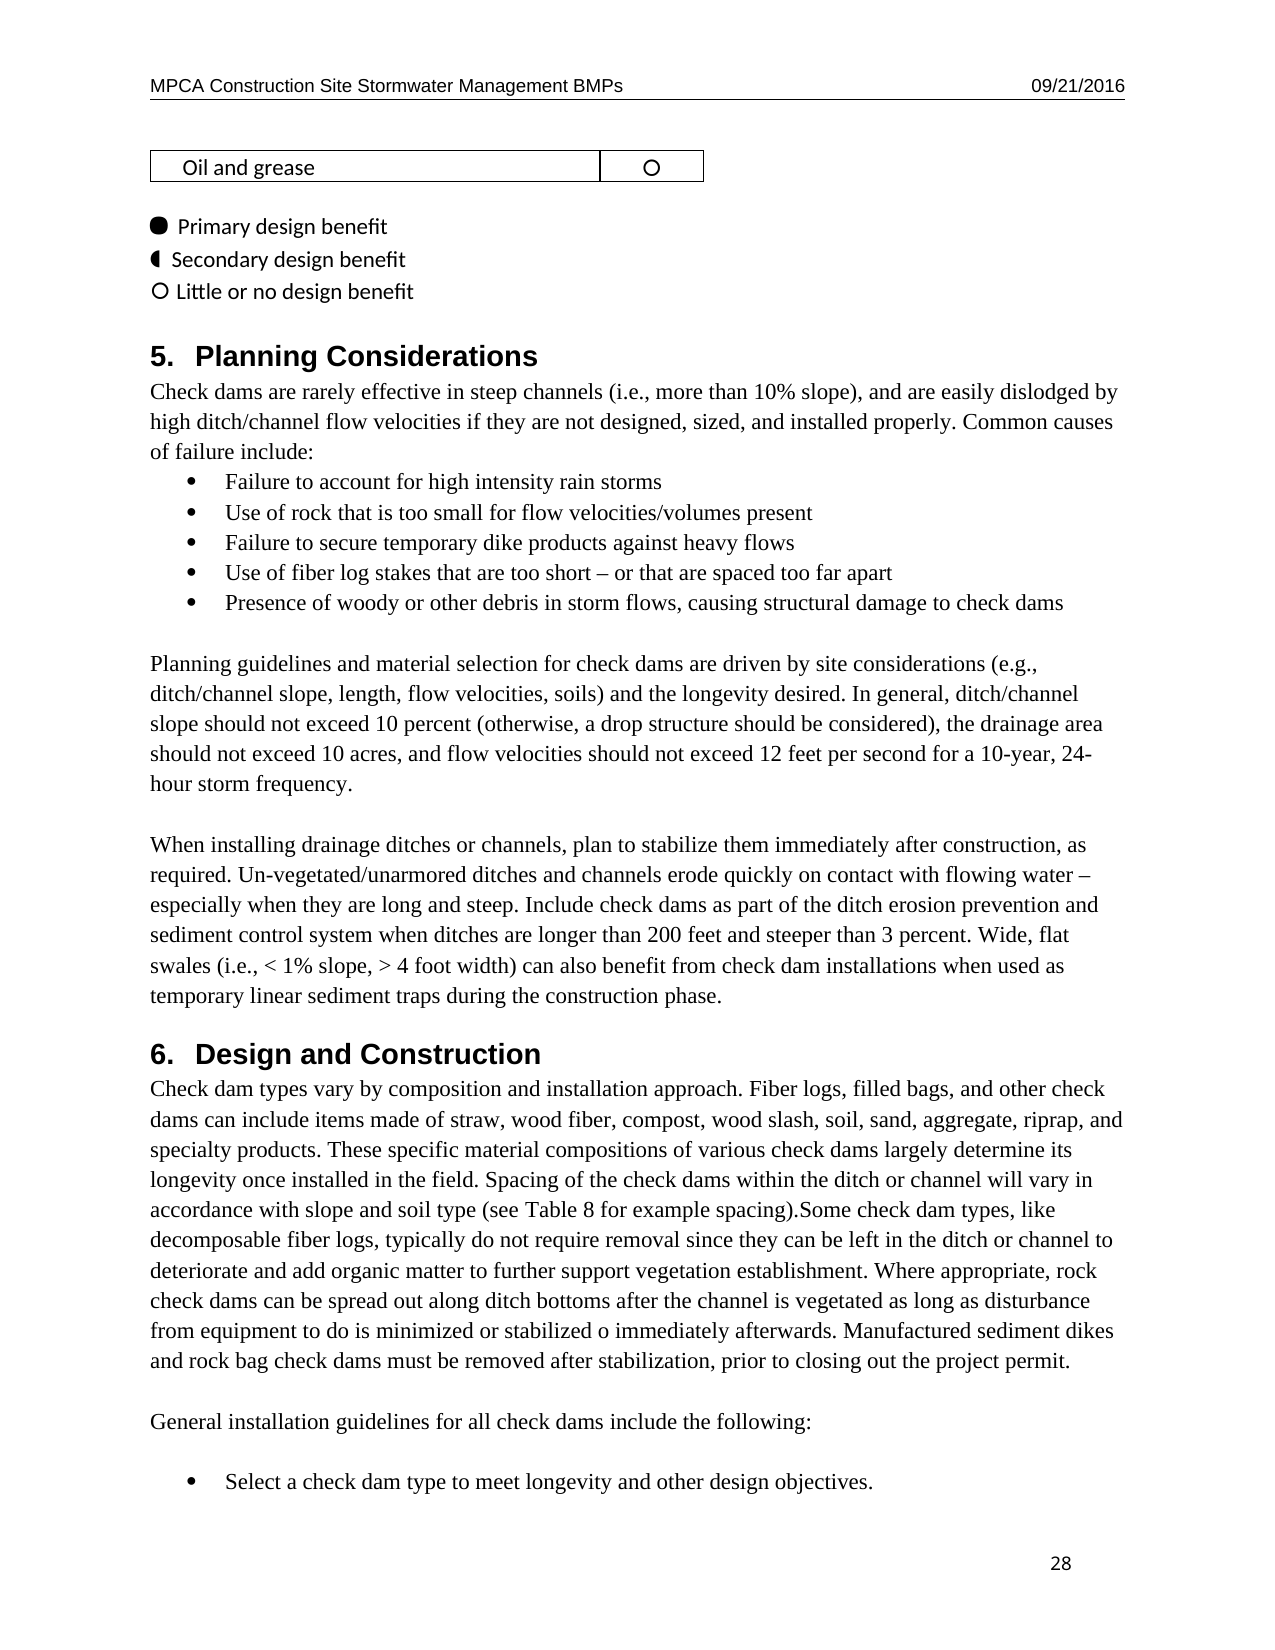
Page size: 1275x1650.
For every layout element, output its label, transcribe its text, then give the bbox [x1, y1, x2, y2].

text Primary design benefit [150, 212, 1125, 241]
list Failure to account for high intensity rain storms [187, 468, 1125, 495]
text When installing drainage ditches or channels, plan to stabilize them immediately after construction, as required. Un-vegetated/unarmored ditches and channels erode quickly on contact with flowing water – especially when they are long and steep. Include check dams as part of the ditch erosion prevention and sediment control system when ditches are longer than 200 feet and steeper than 3 percent. Wide, flat swales (i.e., < 1% slope, > 4 foot width) can also benefit from check dam installations when used as temporary linear sediment traps during the construction phase. [150, 831, 1125, 1008]
subtitle Planning Considerations [150, 339, 1125, 373]
list Select a check dam type to meet longevity and other design objectives. [187, 1468, 1125, 1494]
text Little or no design benefit [150, 277, 1125, 305]
list Failure to secure temporary dike products against heavy flows [187, 529, 1125, 555]
text Check dams are rarely effective in steep channels (i.e., more than 10% slope), and are easily dislodged by high ditch/channel flow velocities if they are not designed, sized, and installed properly. Common causes of failure include: [150, 378, 1125, 464]
list Presence of woody or other debris in storm flows, causing structural damage to check dams [187, 589, 1125, 616]
list Use of fiber log stakes that are too short – or that are spaced too far apart [187, 559, 1125, 585]
text Secondary design benefit [150, 245, 1125, 273]
text General installation guidelines for all check dams include the following: [150, 1408, 1125, 1434]
text Planning guidelines and material selection for check dams are driven by site considerations (e.g., ditch/channel slope, length, flow velocities, soils) and the longevity desired. In general, ditch/channel slope should not exceed 10 percent (otherwise, a drop structure should be considered), the drainage area should not exceed 10 acres, and flow velocities should not exceed 12 feet per second for a 10-year, 24-hour storm frequency. [150, 650, 1125, 797]
table_cell Oil and grease [151, 151, 599, 181]
text Check dam types vary by composition and installation approach. Fiber logs, filled bags, and other check dams can include items made of straw, wood fiber, compost, wood slash, soil, sand, aggregate, riprap, and specialty products. These specific material compositions of various check dams largely determine its longevity once installed in the field. Spacing of the check dams within the ditch or channel will vary in accordance with slope and soil type (see Table 8 for example spacing).Some check dam types, like decomposable fiber logs, typically do not require removal since they can be left in the ditch or channel to deteriorate and add organic matter to further support vegetation establishment. Where appropriate, rock check dams can be spread out along ditch bottoms after the channel is vegetated as long as disturbance from equipment to do is minimized or stabilized o immediately afterwards. Manufactured sediment dikes and rock bag check dams must be removed after stabilization, prior to closing out the project permit. [150, 1076, 1125, 1374]
subtitle Design and Construction [150, 1037, 1125, 1071]
list Use of rock that is too small for flow velocities/volumes present [187, 499, 1125, 525]
table_cell [601, 151, 703, 181]
